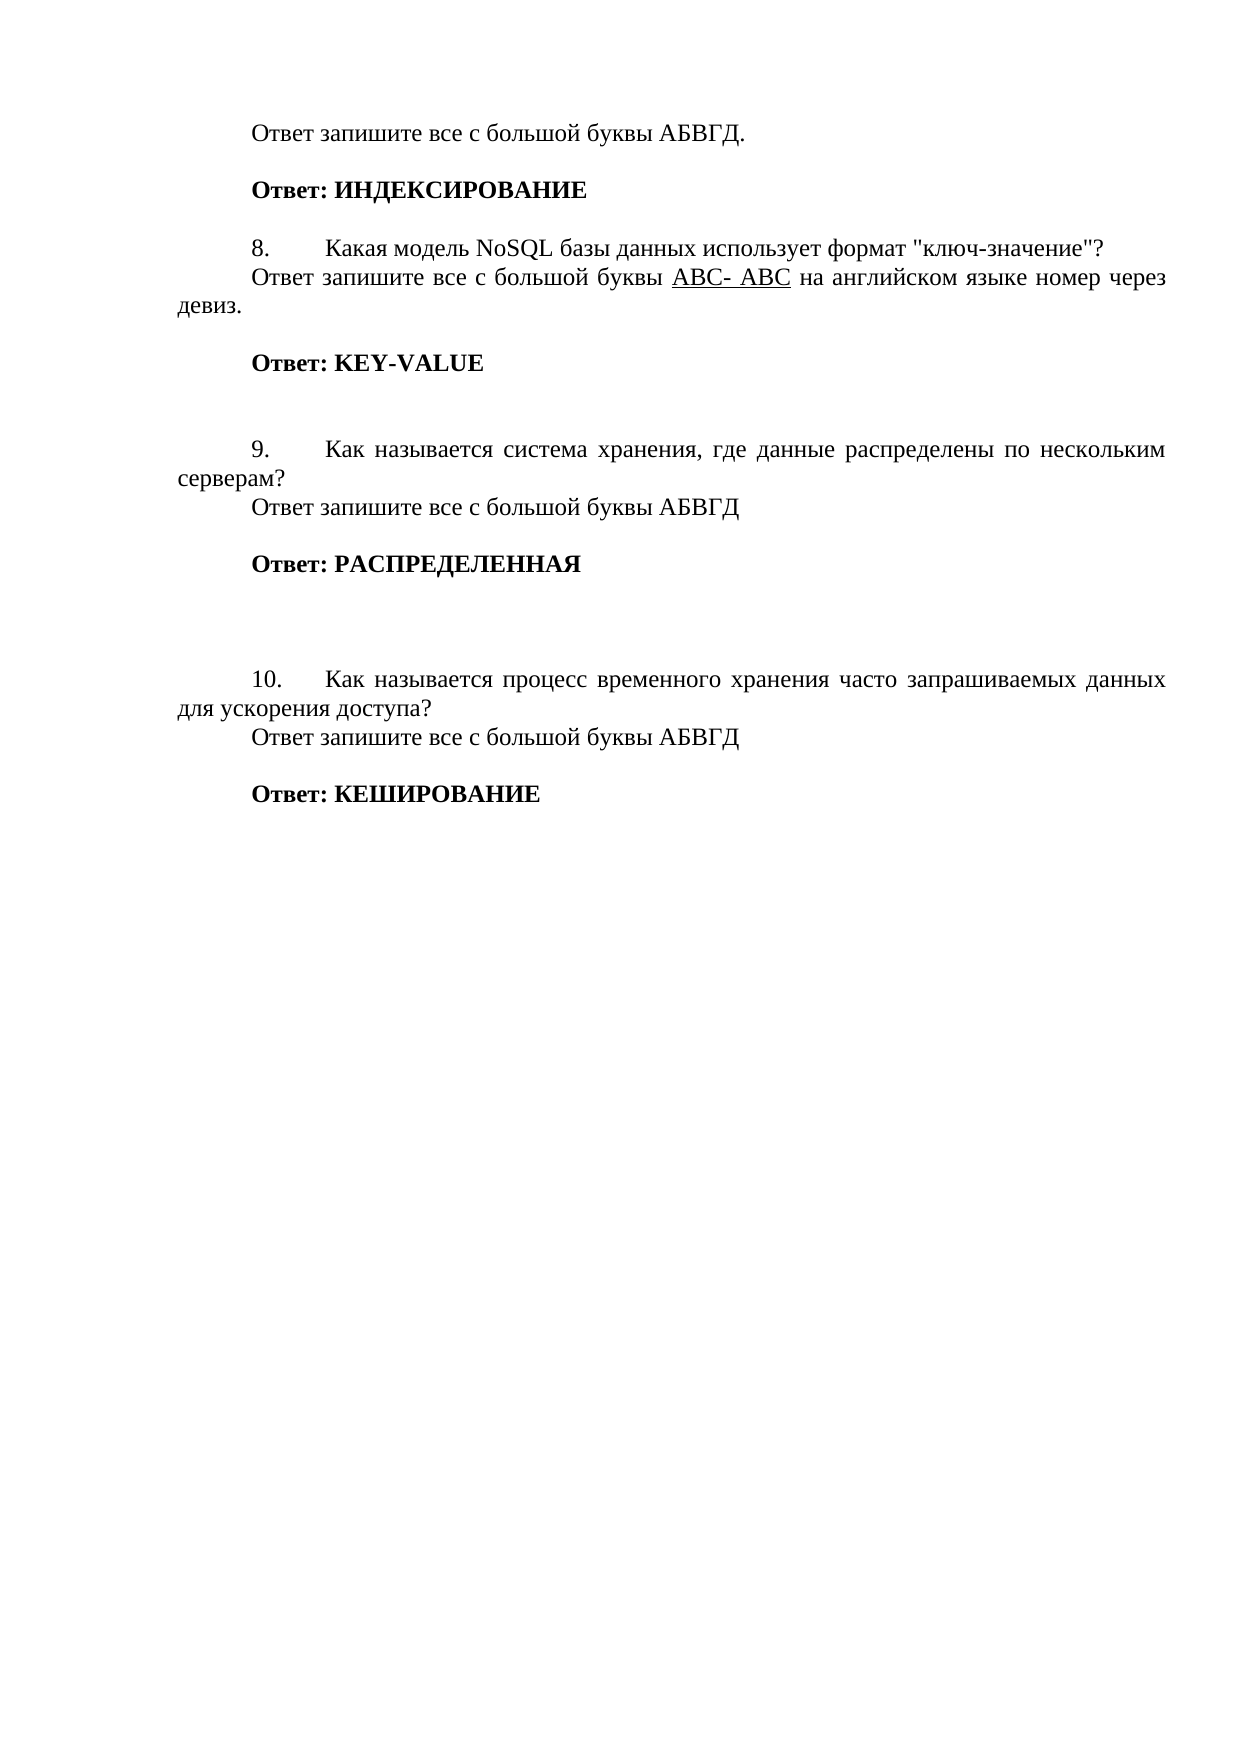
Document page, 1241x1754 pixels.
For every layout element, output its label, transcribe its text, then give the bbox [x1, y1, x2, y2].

list Как называется процесс временного хранения часто запрашиваемых данных для ускорения доступа? [177, 664, 1167, 722]
text Ответ: РАСПРЕДЕЛЕННАЯ [177, 549, 1167, 578]
list Как называется система хранения, где данные распределены по нескольким серверам? [177, 434, 1167, 492]
text Ответ запишите все с большой буквы АБВГД [177, 492, 1167, 521]
list Какая модель NoSQL базы данных использует формат "ключ-значение"? [177, 233, 1167, 262]
text Ответ: ИНДЕКСИРОВАНИЕ [177, 176, 1167, 204]
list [177, 118, 1167, 147]
text Ответ: KEY-VALUE [177, 348, 1167, 377]
text Ответ: КЕШИРОВАНИЕ [177, 779, 1167, 808]
list Ответ запишите все с большой буквы АБВГД [177, 722, 1167, 751]
list Ответ запишите все с большой буквы ABC- ABC на английском языке номер через девиз. [177, 262, 1167, 319]
